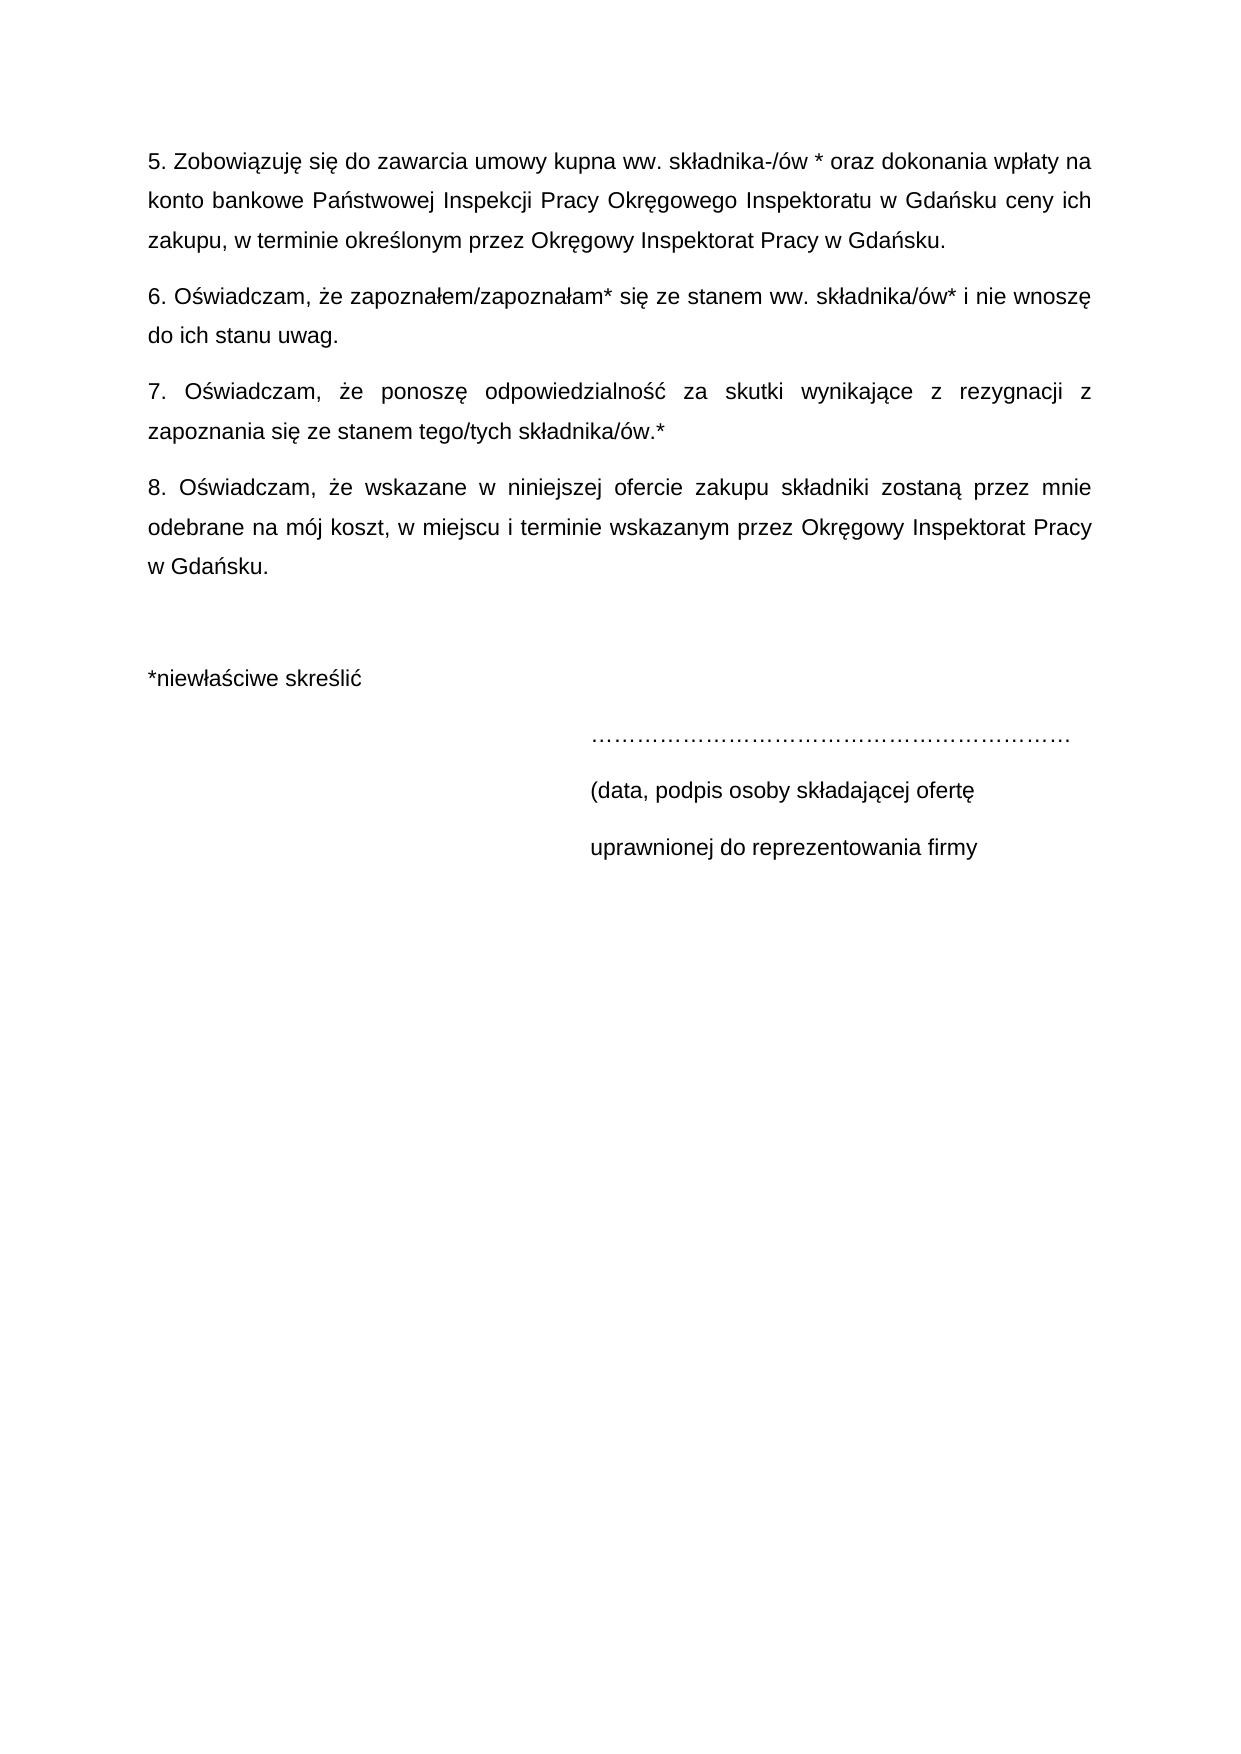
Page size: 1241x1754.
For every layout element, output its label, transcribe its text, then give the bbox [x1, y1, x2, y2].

text *niewłaściwe skreślić [148, 665, 1093, 692]
text 6. Oświadczam, że zapoznałem/zapoznałam* się ze stanem ww. składnika/ów* i nie wnoszę do ich stanu uwag. [148, 283, 1093, 348]
text (data, podpis osoby składającej ofertę [590, 777, 1093, 804]
text uprawnionej do reprezentowania firmy [516, 834, 1093, 860]
text ……………………………………………………… [516, 721, 1093, 748]
text 8. Oświadczam, że wskazane w niniejszej ofercie zakupu składniki zostaną przez mnie odebrane na mój koszt, w miejscu i terminie wskazanym przez Okręgowy Inspektorat Pracy w Gdańsku. [148, 474, 1093, 579]
text 7. Oświadczam, że ponoszę odpowiedzialność za skutki wynikające z rezygnacji z zapoznania się ze stanem tego/tych składnika/ów.* [148, 378, 1093, 444]
text 5. Zobowiązuję się do zawarcia umowy kupna ww. składnika-/ów * oraz dokonania wpłaty na konto bankowe Państwowej Inspekcji Pracy Okręgowego Inspektoratu w Gdańsku ceny ich zakupu, w terminie określonym przez Okręgowy Inspektorat Pracy w Gdańsku. [148, 148, 1093, 253]
